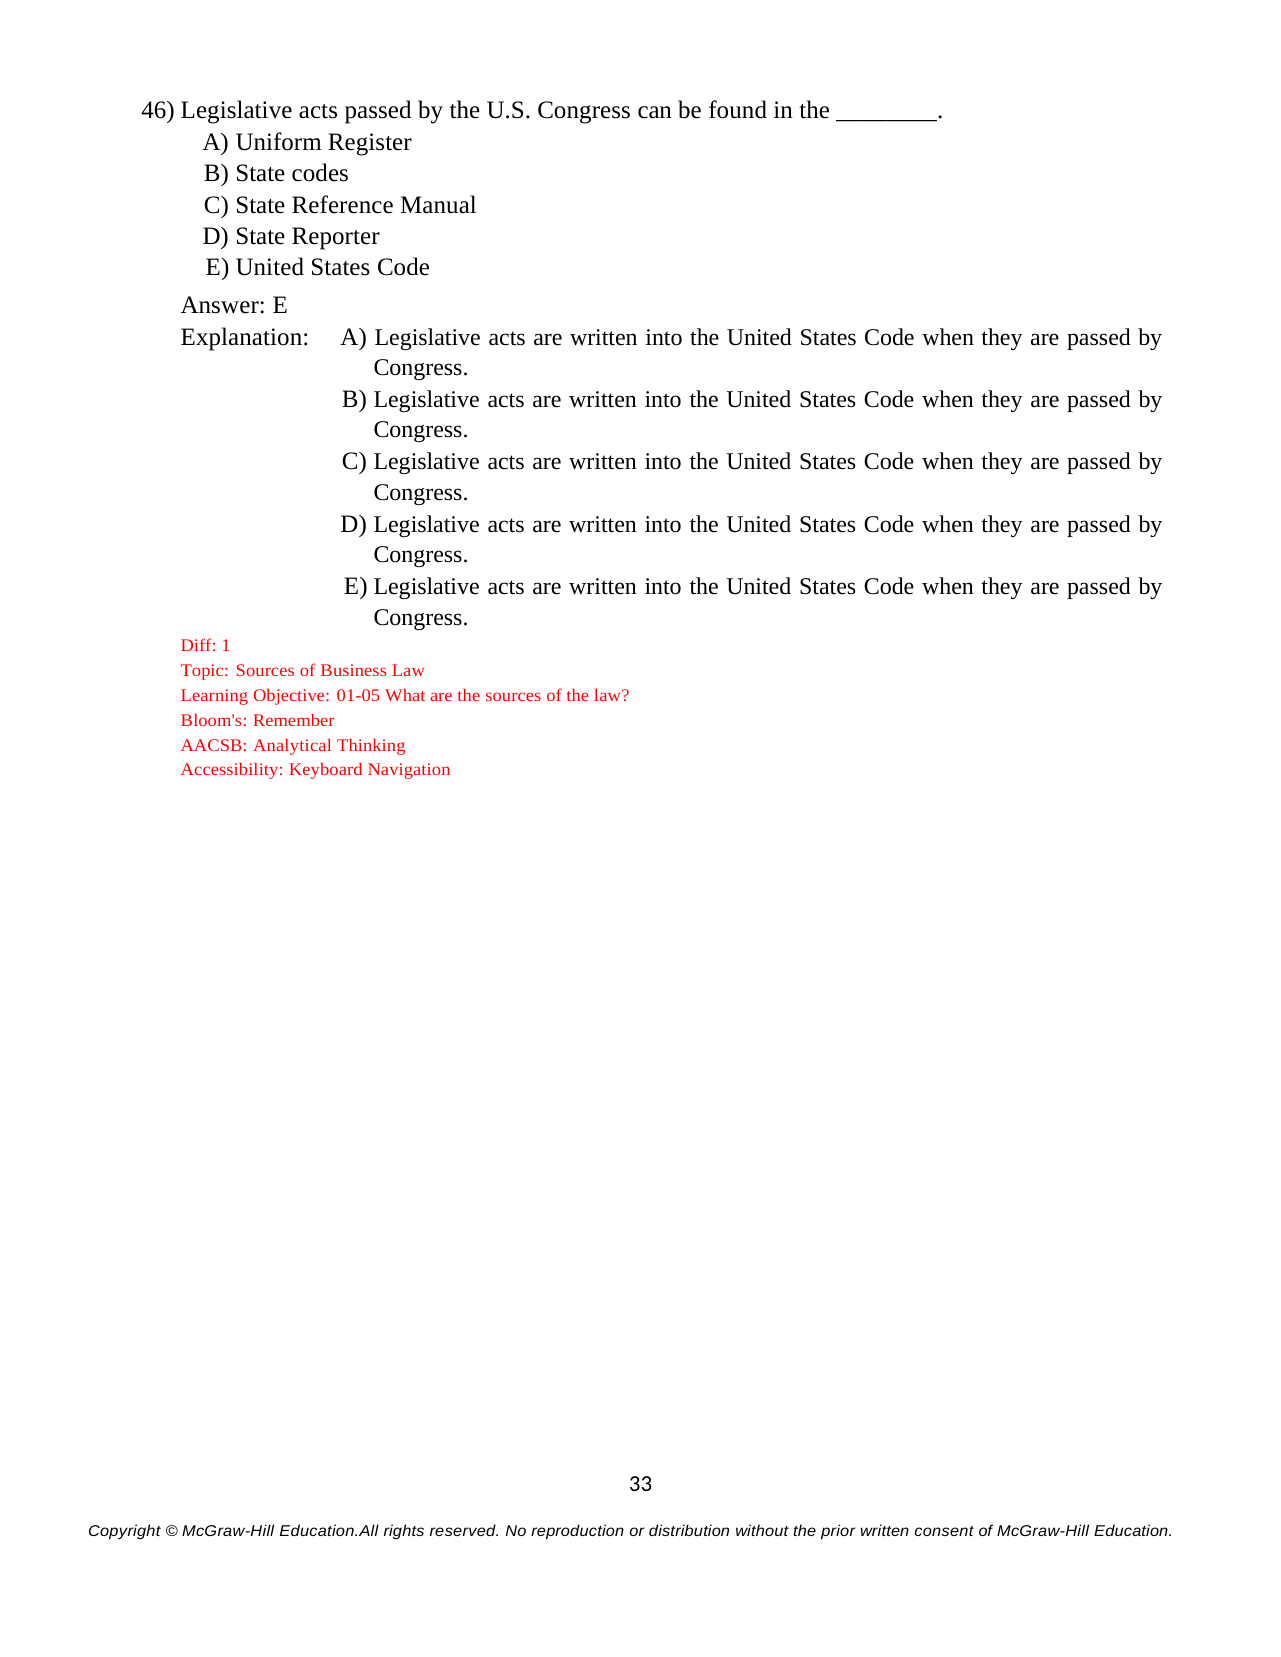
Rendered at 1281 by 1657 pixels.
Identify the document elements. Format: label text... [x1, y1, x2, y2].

list State Reporter [202, 221, 1203, 250]
text AACSB: Analytical Thinking Accessibility: Keyboard Navigation [180, 734, 462, 779]
list United States Code Answer: E [180, 252, 430, 318]
list State codes [204, 158, 1203, 187]
text Learning Objective: 01-05 What are the sources of the law? Bloom's: Remember [180, 685, 672, 730]
text Topic: Sources of Business Law [180, 660, 1148, 680]
text Diff: 1 [180, 635, 1148, 655]
list Legislative acts are written into the United States Code when they are passed by Congress. [342, 384, 1175, 443]
list Legislative acts are written into the United States Code when they are passed by Congress. [343, 571, 1175, 631]
subtitle Legislative acts passed by the U.S. Congress can be found in the ________. [141, 96, 1203, 124]
list Legislative acts are written into the United States Code when they are passed by Congress. [342, 446, 1175, 506]
list State Reference Manual [204, 190, 1203, 218]
text Explanation: A) Legislative acts are written into the United States Code when they are passed by [180, 327, 1203, 350]
list Uniform Register [180, 127, 1203, 156]
text Congress. [373, 353, 1148, 381]
list Legislative acts are written into the United States Code when they are passed by Congress. [340, 509, 1175, 568]
